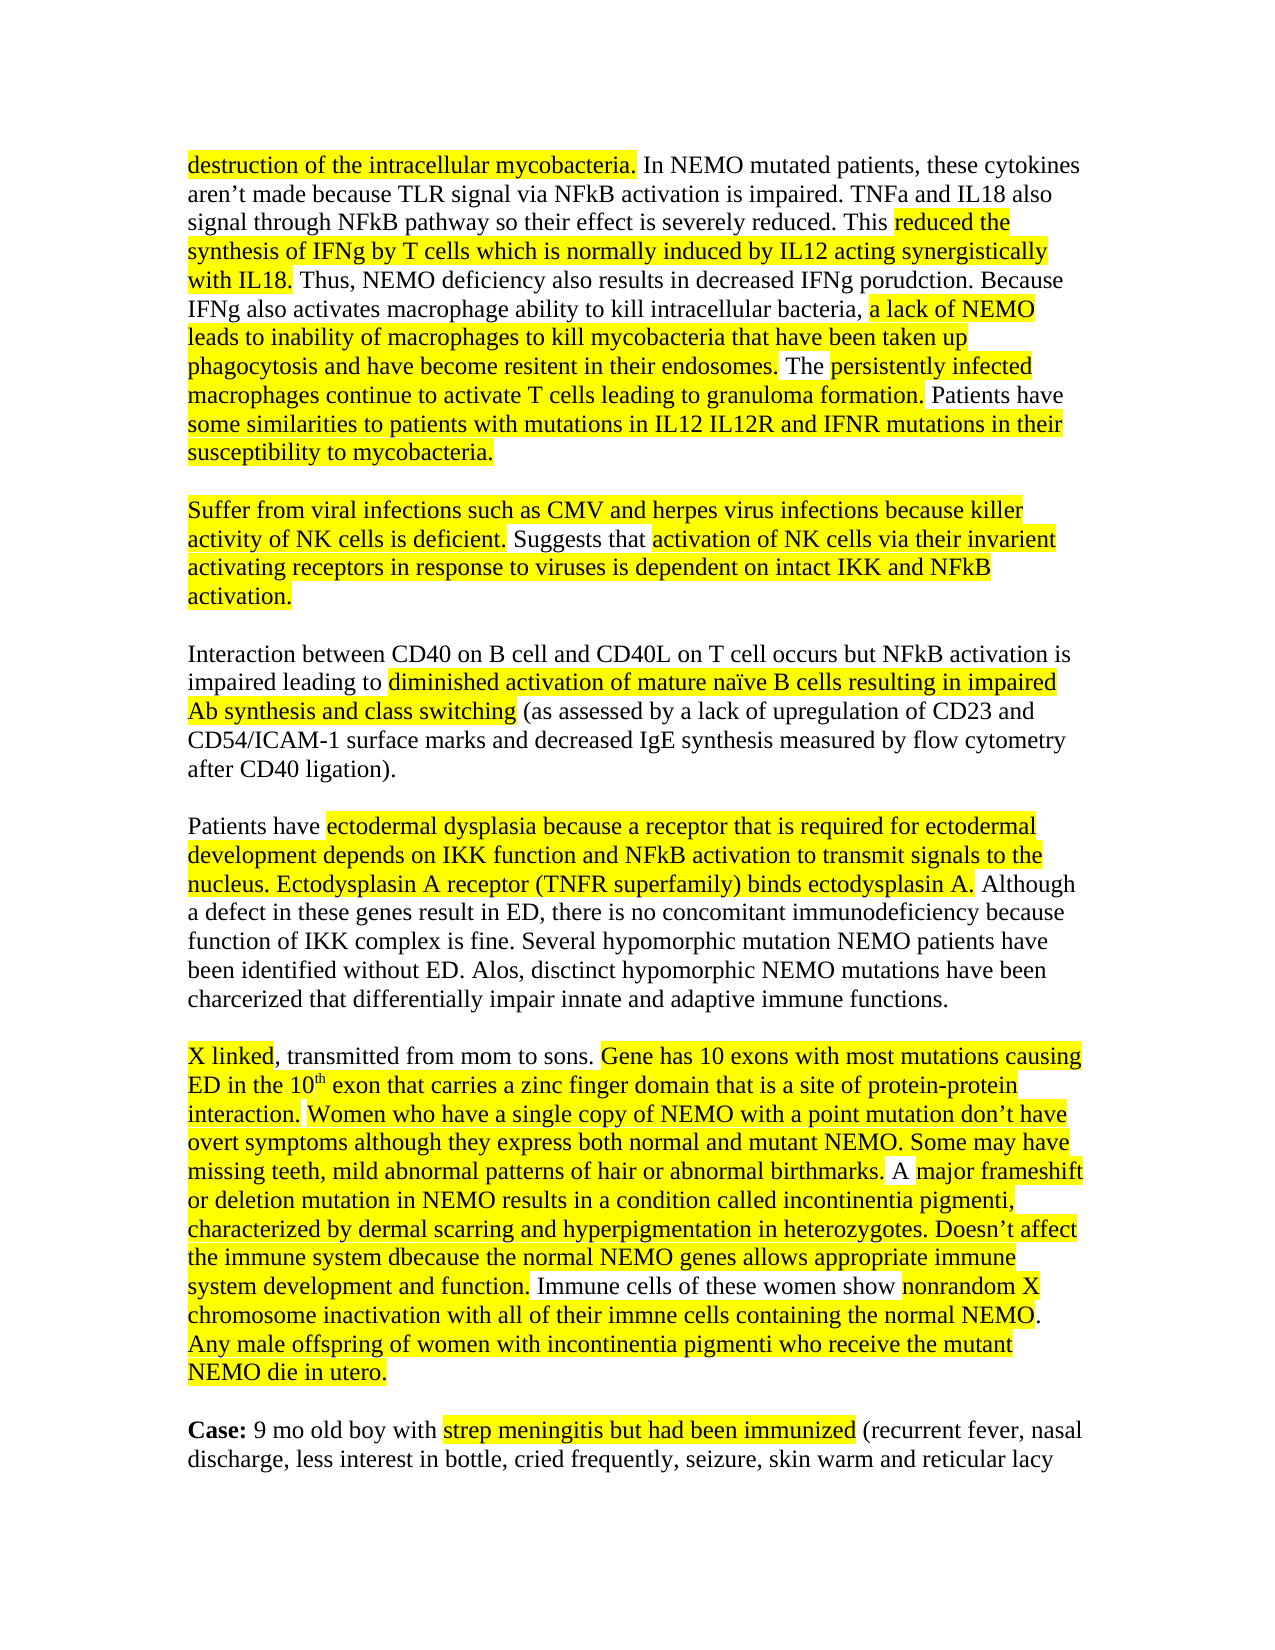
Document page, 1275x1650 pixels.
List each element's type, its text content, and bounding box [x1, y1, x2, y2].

text Patients have ectodermal dysplasia because a receptor that is required for ectodermal development depends on IKK function and NFkB activation to transmit signals to the nucleus. Ectodysplasin A receptor (TNFR superfamily) binds ectodysplasin A. Although a defect in these genes result in ED, there is no concomitant immunodeficiency because function of IKK complex is fine. Several hypomorphic mutation NEMO patients have been identified without ED. Alos, disctinct hypomorphic NEMO mutations have been charcerized that differentially impair innate and adaptive immune functions. [187, 811, 1087, 1012]
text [187, 1415, 1087, 1472]
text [187, 150, 1087, 466]
text X linked, transmitted from mom to sons. Gene has 10 exons with most mutations causing ED in the 10th exon that carries a zinc finger domain that is a site of protein-protein interaction. Women who have a single copy of NEMO with a point mutation don’t have overt symptoms although they express both normal and mutant NEMO. Some may have missing teeth, mild abnormal patterns of hair or abnormal birthmarks. A major frameshift or deletion mutation in NEMO results in a condition called incontinentia pigmenti, characterized by dermal scarring and hyperpigmentation in heterozygotes. Doesn’t affect the immune system dbecause the normal NEMO genes allows appropriate immune system development and function. Immune cells of these women show nonrandom X chromosome inactivation with all of their immne cells containing the normal NEMO. Any male offspring of women with incontinentia pigmenti who receive the mutant NEMO die in utero. [187, 1041, 1087, 1386]
text Interaction between CD40 on B cell and CD40L on T cell occurs but NFkB activation is impaired leading to diminished activation of mature naïve B cells resulting in impaired Ab synthesis and class switching (as assessed by a lack of upregulation of CD23 and CD54/ICAM-1 surface marks and decreased IgE synthesis measured by flow cytometry after CD40 ligation). [187, 639, 1087, 782]
text Suffer from viral infections such as CMV and herpes virus infections because killer activity of NK cells is deficient. Suggests that activation of NK cells via their invarient activating receptors in response to viruses is dependent on intact IKK and NFkB activation. [187, 495, 1087, 610]
